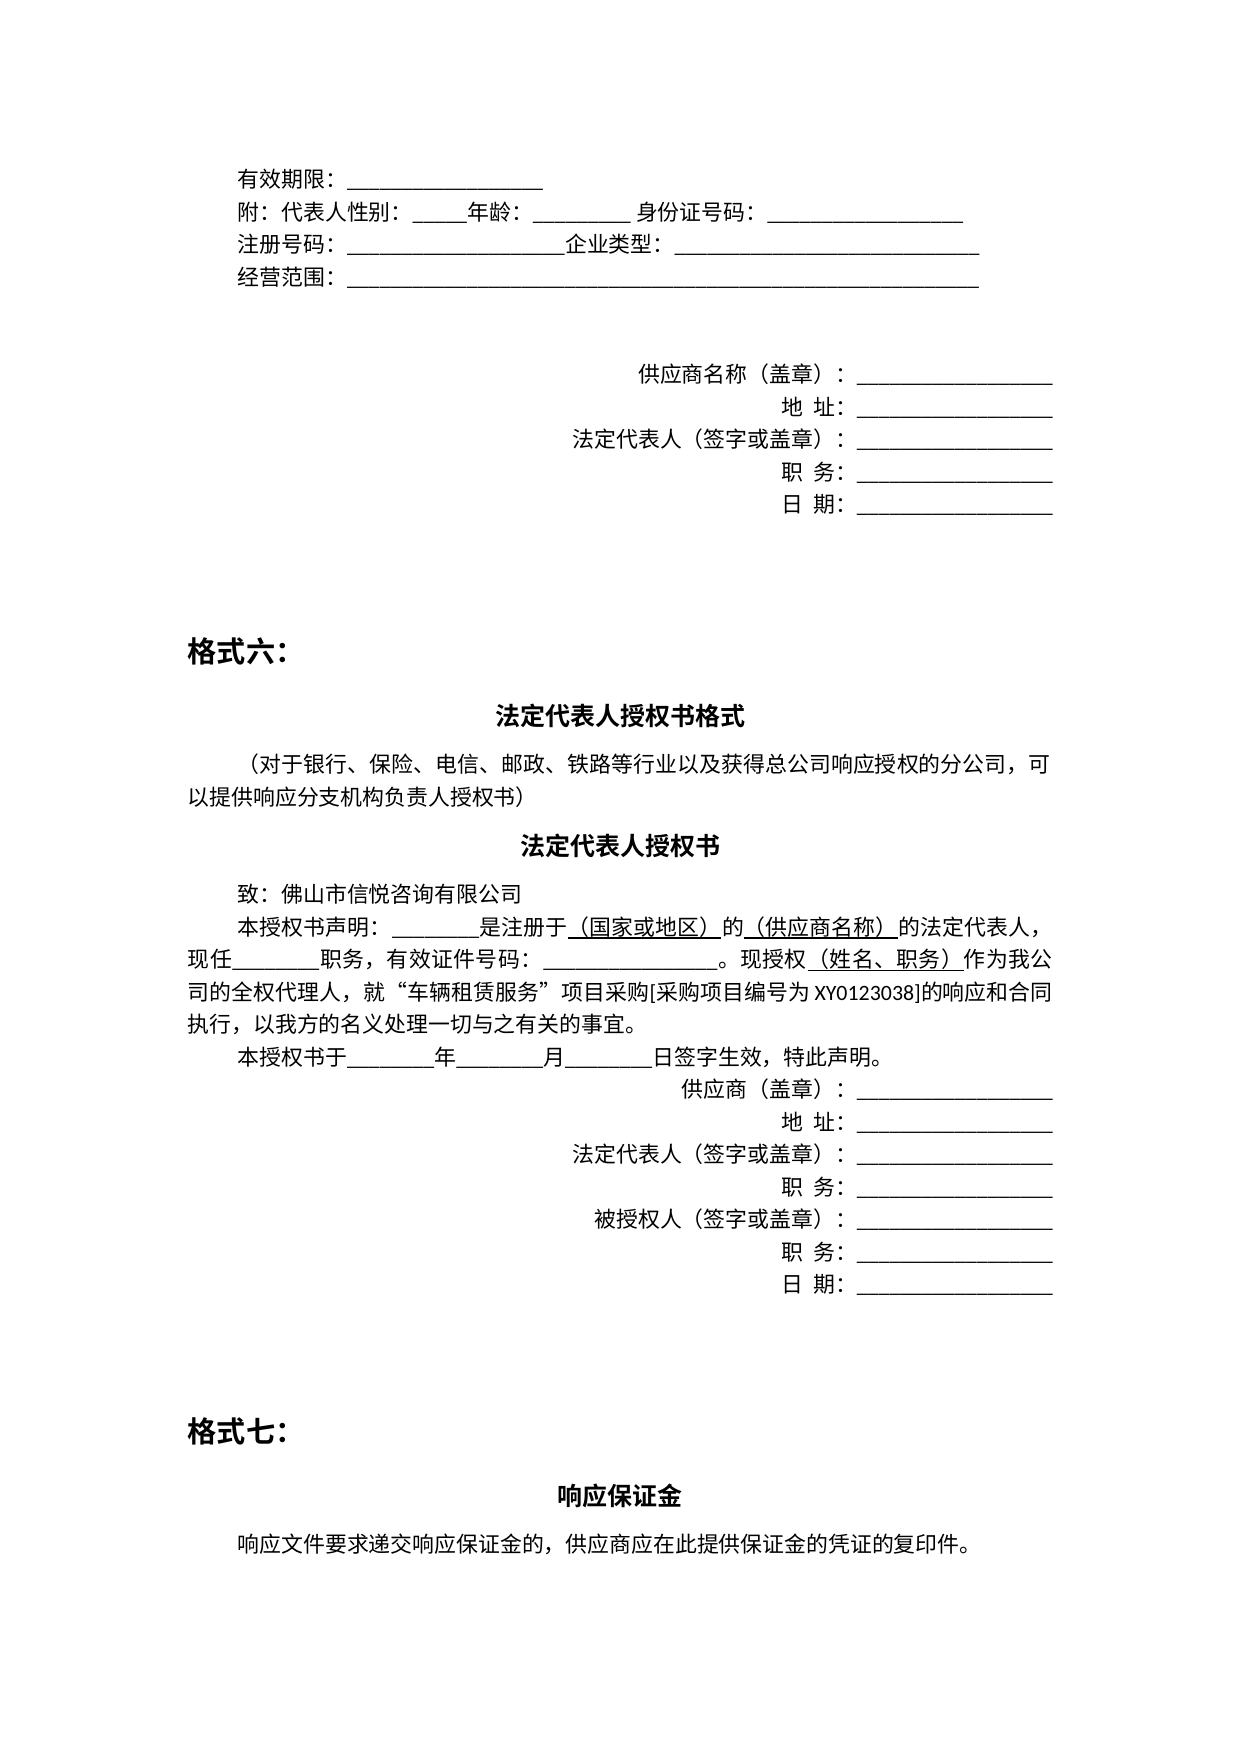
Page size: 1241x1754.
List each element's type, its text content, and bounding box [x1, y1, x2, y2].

text 附：代表人性别：_____年龄：_________ 身份证号码：__________________ [187, 194, 1053, 227]
text 法定代表人（签字或盖章）：__________________ [187, 1137, 1053, 1169]
text 职 务：__________________ [187, 1169, 1053, 1202]
text 被授权人（签字或盖章）：__________________ [187, 1202, 1053, 1234]
text 响应保证金 [187, 1462, 1053, 1527]
text 法定代表人授权书 [187, 812, 1053, 877]
text 法定代表人（签字或盖章）：__________________ [187, 422, 1053, 454]
text 本授权书于________年________月________日签字生效，特此声明。 [187, 1039, 1053, 1072]
text 地 址：__________________ [187, 1104, 1053, 1137]
text 职 务：__________________ [187, 1234, 1053, 1267]
text 格式六： [187, 617, 1053, 682]
text 日 期：__________________ [187, 487, 1053, 519]
text 本授权书声明：________是注册于（国家或地区）的（供应商名称）的法定代表人，现任________职务，有效证件号码：________________。现授权（姓名、职务）作为我公司的全权代理人，就“车辆租赁服务”项目采购[采购项目编号为XY0123038]的响应和合同执行，以我方的名义处理一切与之有关的事宜。 [187, 909, 1053, 1039]
text 日 期：__________________ [187, 1267, 1053, 1299]
text 供应商（盖章）：__________________ [187, 1072, 1053, 1104]
text 法定代表人授权书格式 [187, 682, 1053, 747]
text 供应商名称（盖章）：__________________ [187, 357, 1053, 389]
text 有效期限：__________________ [187, 162, 1053, 194]
text 致：佛山市信悦咨询有限公司 [187, 877, 1053, 909]
text 地 址：__________________ [187, 389, 1053, 422]
text 响应文件要求递交响应保证金的，供应商应在此提供保证金的凭证的复印件。 [187, 1527, 1053, 1559]
text 职 务：__________________ [187, 454, 1053, 487]
text 注册号码：____________________企业类型：____________________________ [187, 227, 1053, 259]
text 格式七： [187, 1397, 1053, 1462]
text 经营范围：__________________________________________________________ [187, 259, 1053, 292]
text （对于银行、保险、电信、邮政、铁路等行业以及获得总公司响应授权的分公司，可以提供响应分支机构负责人授权书） [187, 747, 1053, 812]
